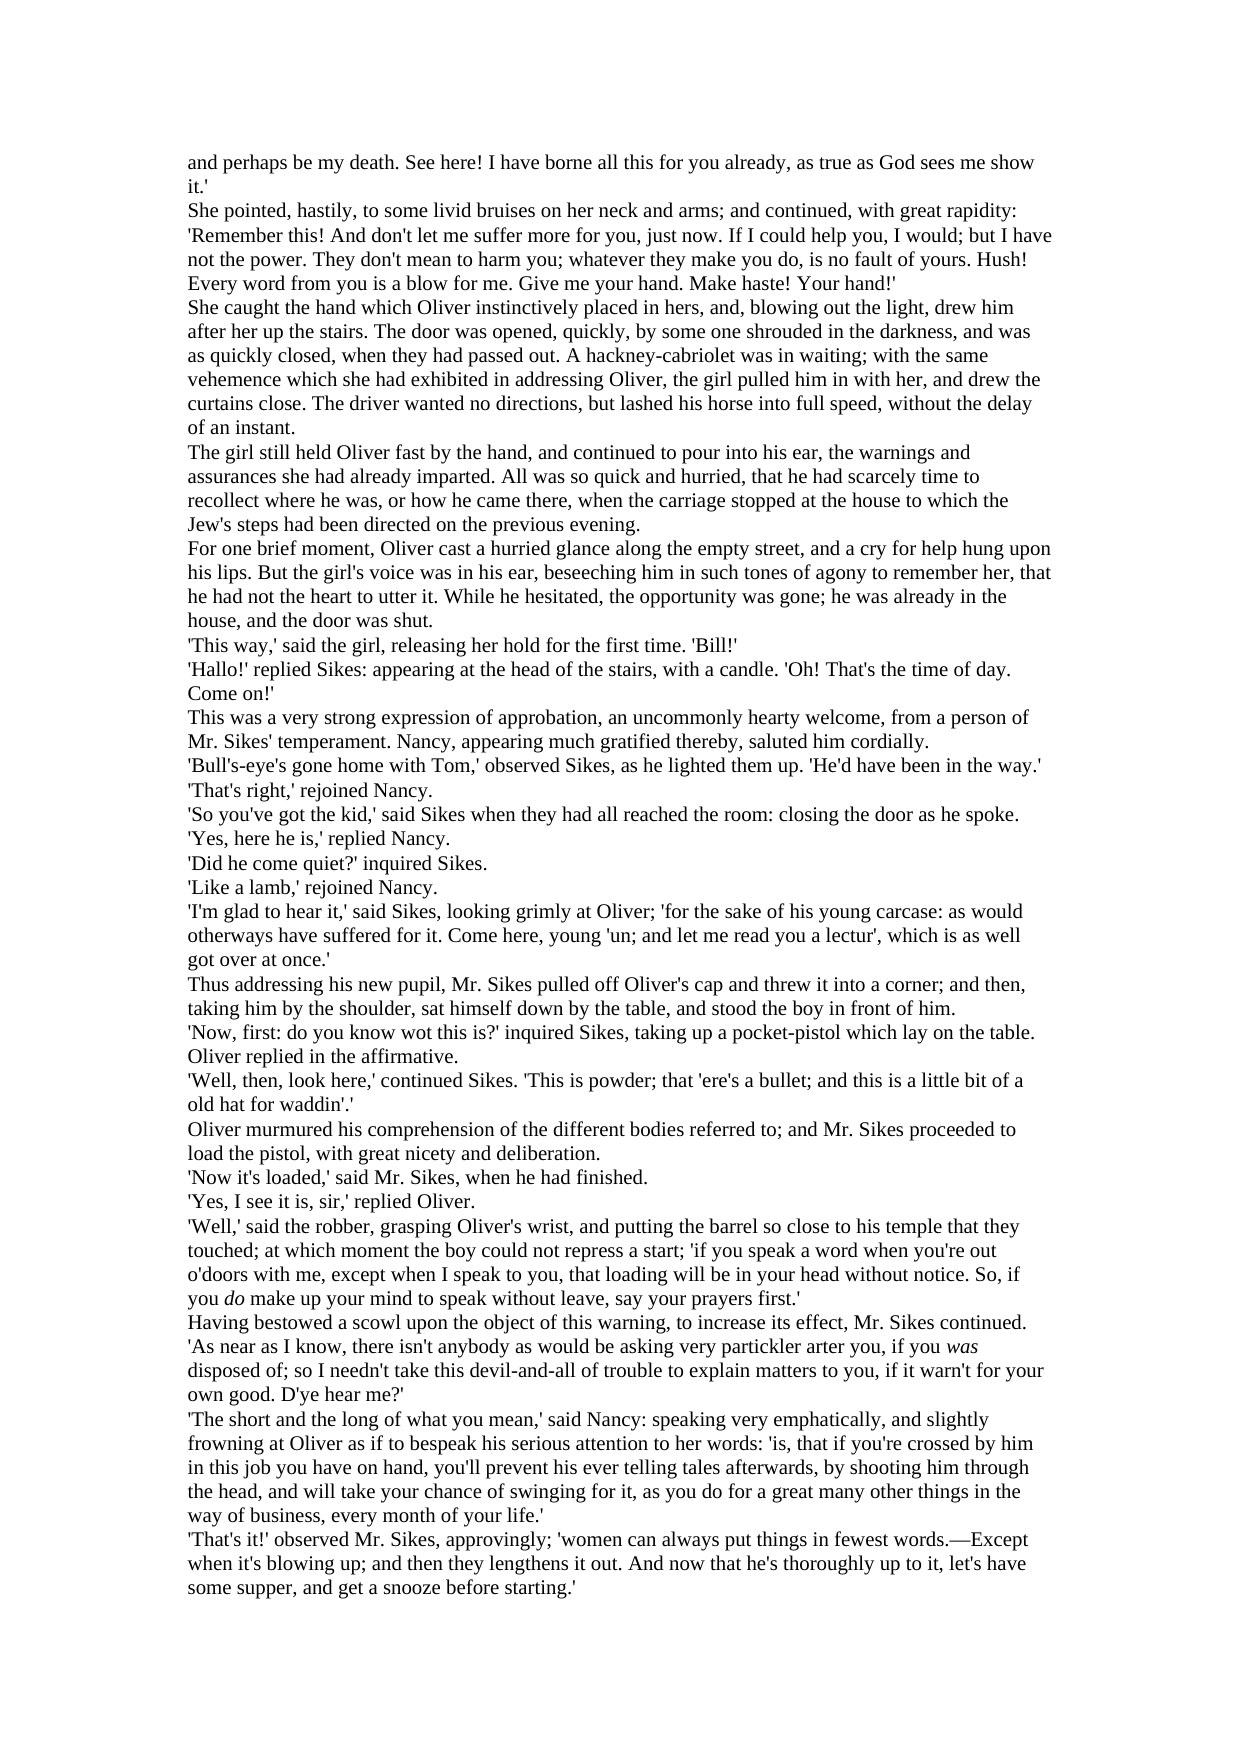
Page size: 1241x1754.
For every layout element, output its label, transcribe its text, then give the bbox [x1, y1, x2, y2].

text 'As near as I know, there isn't anybody as would be asking very partickler arter you, if you was disposed of; so I needn't take this devil-and-all of trouble to explain matters to you, if it warn't for your own good. D'ye hear me?' [187, 1334, 1053, 1406]
text Oliver murmured his comprehension of the different bodies referred to; and Mr. Sikes proceeded to load the pistol, with great nicety and deliberation. [187, 1117, 1053, 1165]
text 'Well, then, look here,' continued Sikes. 'This is powder; that 'ere's a bullet; and this is a little bit of a old hat for waddin'.' [187, 1068, 1053, 1116]
text 'That's right,' rejoined Nancy. [187, 778, 1053, 802]
text 'Yes, I see it is, sir,' replied Oliver. [187, 1189, 1053, 1213]
text Having bestowed a scowl upon the object of this warning, to increase its effect, Mr. Sikes continued. [187, 1310, 1053, 1334]
text 'Bull's-eye's gone home with Tom,' observed Sikes, as he lighted them up. 'He'd have been in the way.' [187, 753, 1053, 777]
text 'Yes, here he is,' replied Nancy. [187, 826, 1053, 850]
text Thus addressing his new pupil, Mr. Sikes pulled off Oliver's cap and threw it into a corner; and then, taking him by the shoulder, sat himself down by the table, and stood the boy in front of him. [187, 971, 1053, 1019]
text 'This way,' said the girl, releasing her hold for the first time. 'Bill!' [187, 632, 1053, 657]
text 'I'm glad to hear it,' said Sikes, looking grimly at Oliver; 'for the sake of his young carcase: as would otherways have suffered for it. Come here, young 'un; and let me read you a lectur', which is as well got over at once.' [187, 899, 1053, 971]
text She pointed, hastily, to some livid bruises on her neck and arms; and continued, with great rapidity: [187, 198, 1053, 222]
text The girl still held Oliver fast by the hand, and continued to pour into his ear, the warnings and assurances she had already imparted. All was so quick and hurried, that he had scarcely time to recollect where he was, or how he came there, when the carriage stopped at the house to which the Jew's steps had been directed on the previous evening. [187, 439, 1053, 536]
text 'Well,' said the robber, grasping Oliver's wrist, and putting the barrel so close to his temple that they touched; at which moment the boy could not repress a start; 'if you speak a word when you're out o'doors with me, except when I speak to you, that loading will be in your head without notice. So, if you do make up your mind to speak without leave, say your prayers first.' [187, 1213, 1053, 1310]
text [187, 150, 1053, 198]
text 'Did he come quiet?' inquired Sikes. [187, 851, 1053, 874]
text 'Now, first: do you know wot this is?' inquired Sikes, taking up a pocket-pistol which lay on the table. [187, 1020, 1053, 1044]
text She caught the hand which Oliver instinctively placed in hers, and, blowing out the light, drew him after her up the stairs. The door was opened, quickly, by some one shrouded in the darkness, and was as quickly closed, when they had passed out. A hackney-cabriolet was in waiting; with the same vehemence which she had exhibited in addressing Oliver, the girl pulled him in with her, and drew the curtains close. The driver wanted no directions, but lashed his horse into full speed, without the delay of an instant. [187, 295, 1053, 439]
text 'Remember this! And don't let me suffer more for you, just now. If I could help you, I would; but I have not the power. They don't mean to harm you; whatever they make you do, is no fault of yours. Hush! Every word from you is a blow for me. Give me your hand. Make haste! Your hand!' [187, 223, 1053, 295]
text Oliver replied in the affirmative. [187, 1044, 1053, 1068]
text This was a very strong expression of approbation, an uncommonly hearty welcome, from a person of Mr. Sikes' temperament. Nancy, appearing much gratified thereby, saluted him cordially. [187, 705, 1053, 753]
text 'The short and the long of what you mean,' said Nancy: speaking very emphatically, and slightly frowning at Oliver as if to bespeak his serious attention to her words: 'is, that if you're crossed by him in this job you have on hand, you'll prevent his ever telling tales afterwards, by shooting him through the head, and will take your chance of swinging for it, as you do for a great many other things in the way of business, every month of your life.' [187, 1407, 1053, 1527]
text 'Now it's loaded,' said Mr. Sikes, when he had finished. [187, 1165, 1053, 1189]
text 'Like a lamb,' rejoined Nancy. [187, 875, 1053, 899]
text 'That's it!' observed Mr. Sikes, approvingly; 'women can always put things in fewest words.—Except when it's blowing up; and then they lengthens it out. And now that he's thoroughly up to it, let's have some supper, and get a snooze before starting.' [187, 1527, 1053, 1599]
text 'Hallo!' replied Sikes: appearing at the head of the stairs, with a candle. 'Oh! That's the time of day. Come on!' [187, 657, 1053, 705]
text 'So you've got the kid,' said Sikes when they had all reached the room: closing the door as he spoke. [187, 802, 1053, 826]
text For one brief moment, Oliver cast a hurried glance along the empty street, and a cry for help hung upon his lips. But the girl's voice was in his ear, beseeching him in such tones of agony to remember her, that he had not the heart to utter it. While he hesitated, the opportunity was gone; he was already in the house, and the door was shut. [187, 536, 1053, 632]
